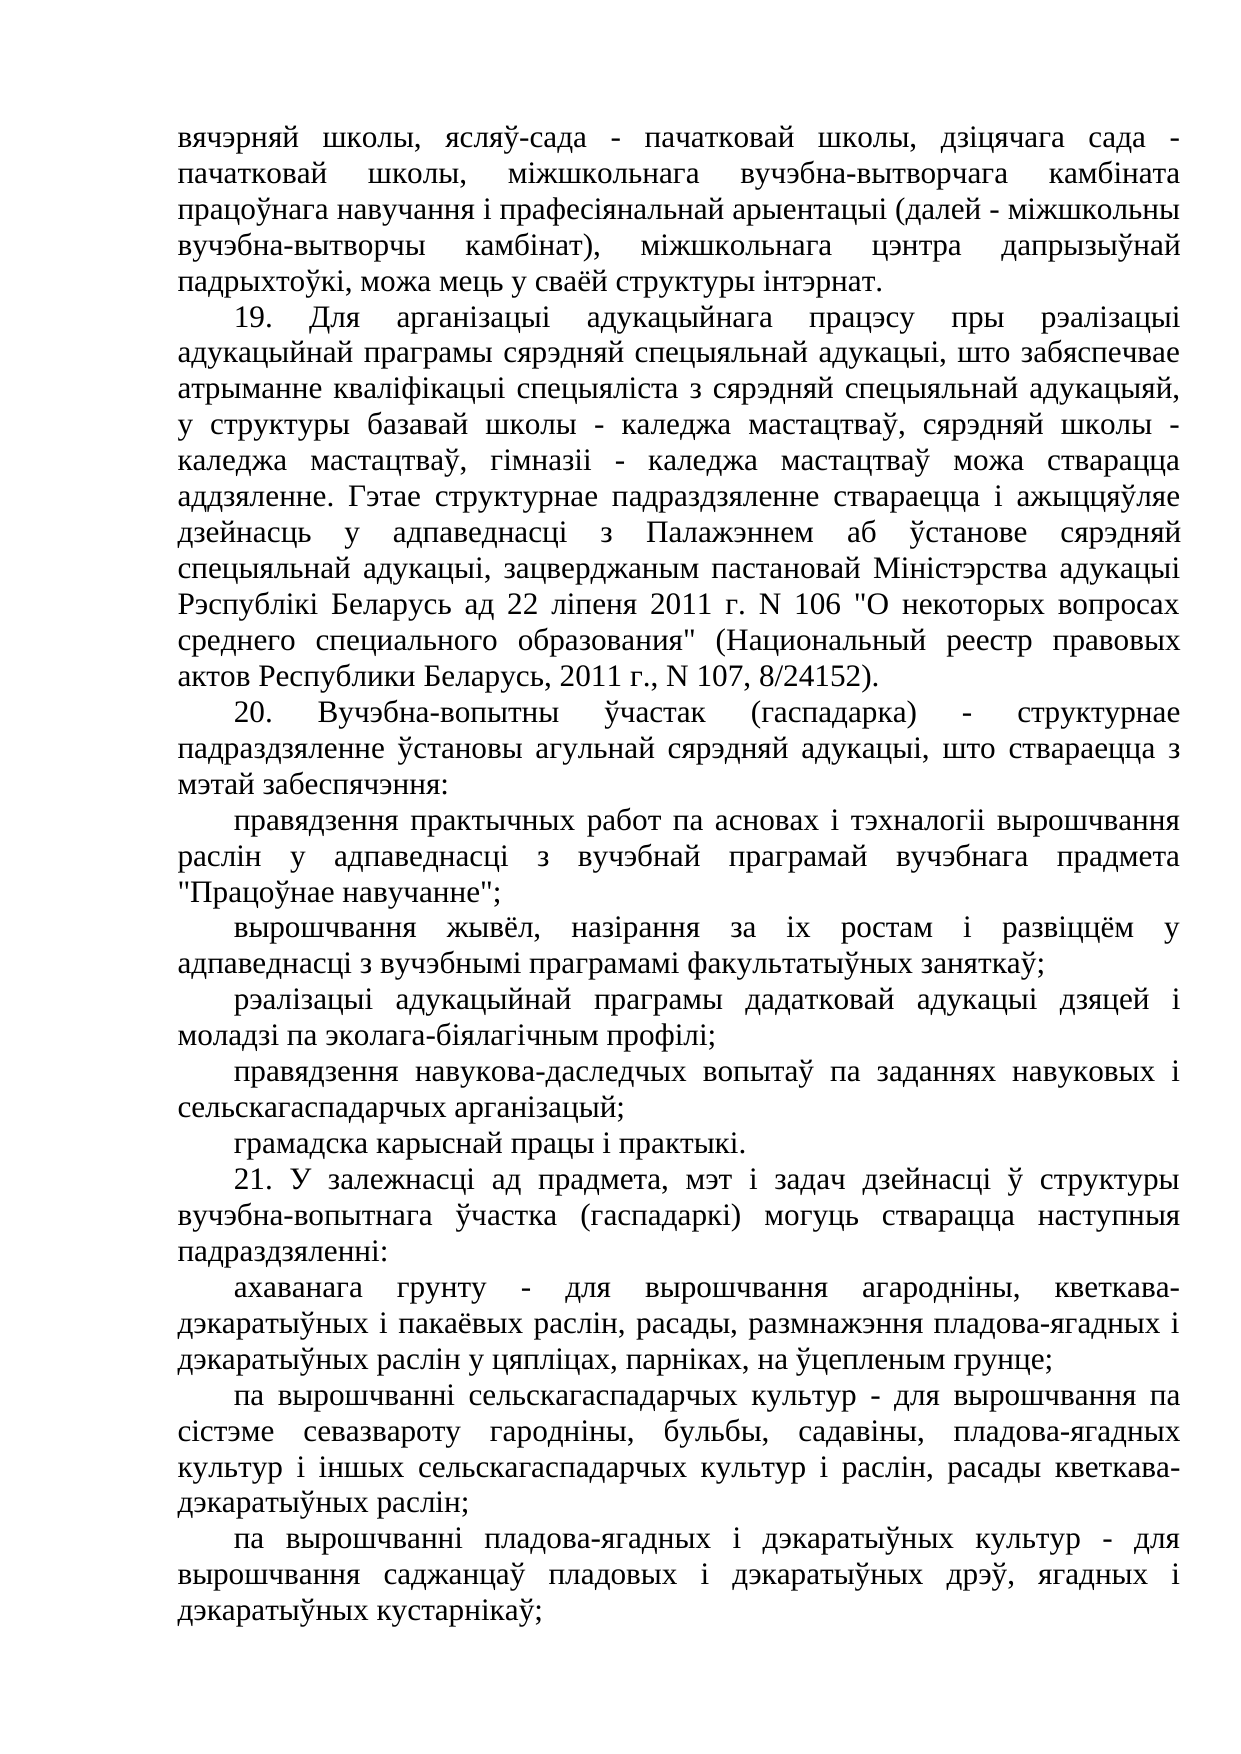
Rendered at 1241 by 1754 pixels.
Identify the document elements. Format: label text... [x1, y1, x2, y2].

text 19. Для арганiзацыi адукацыйнага працэсу пры рэалiзацыi адукацыйнай праграмы сярэдняй спецыяльнай адукацыi, што забяспечвае атрыманне квалiфiкацыi спецыялiста з сярэдняй спецыяльнай адукацыяй, у структуры базавай школы - каледжа мастацтваў, сярэдняй школы - каледжа мастацтваў, гiмназii - каледжа мастацтваў можа стварацца аддзяленне. Гэтае структурнае падраздзяленне ствараецца i ажыццяўляе дзейнасць у адпаведнасцi з Палажэннем аб ўстанове сярэдняй спецыяльнай адукацыi, зацверджаным пастановай Мiнiстэрства адукацыi Рэспублiкi Беларусь ад 22 лiпеня 2011 г. N 106 "О некоторых вопросах среднего специального образования" (Национальный реестр правовых актов Республики Беларусь, 2011 г., N 107, 8/24152). [177, 298, 1181, 693]
text па вырошчваннi сельскагаспадарчых культур - для вырошчвання па сiстэме севазвароту гароднiны, бульбы, садавiны, пладова-ягадных культур i iншых сельскагаспадарчых культур i раслiн, расады кветкава-дэкаратыўных раслiн; [177, 1376, 1181, 1520]
text 20. Вучэбна-вопытны ўчастак (гаспадарка) - структурнае падраздзяленне ўстановы агульнай сярэдняй адукацыi, што ствараецца з мэтай забеспячэння: [177, 693, 1181, 801]
text ахаванага грунту - для вырошчвання агароднiны, кветкава-дэкаратыўных i пакаёвых раслiн, расады, размнажэння пладова-ягадных i дэкаратыўных раслiн у цяплiцах, парнiках, на ўцепленым грунце; [177, 1268, 1181, 1376]
text 21. У залежнасцi ад прадмета, мэт i задач дзейнасцi ў структуры вучэбна-вопытнага ўчастка (гаспадаркi) могуць стварацца наступныя падраздзяленнi: [177, 1160, 1181, 1268]
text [177, 118, 1181, 298]
text вырошчвання жывёл, назiрання за iх ростам i развiццём у адпаведнасцi з вучэбнымi праграмамi факультатыўных заняткаў; [177, 909, 1181, 981]
text па вырошчваннi пладова-ягадных i дэкаратыўных культур - для вырошчвання саджанцаў пладовых i дэкаратыўных дрэў, ягадных i дэкаратыўных кустарнiкаў; [177, 1520, 1181, 1627]
text грамадска карыснай працы i практыкi. [177, 1124, 1181, 1160]
text правядзення практычных работ па асновах i тэхналогii вырошчвання раслiн у адпаведнасцi з вучэбнай праграмай вучэбнага прадмета "Працоўнае навучанне"; [177, 801, 1181, 909]
text правядзення навукова-даследчых вопытаў па заданнях навуковых i сельскагаспадарчых арганiзацый; [177, 1052, 1181, 1124]
text рэалiзацыi адукацыйнай праграмы дадатковай адукацыi дзяцей i моладзi па эколага-бiялагiчным профiлi; [177, 981, 1181, 1052]
